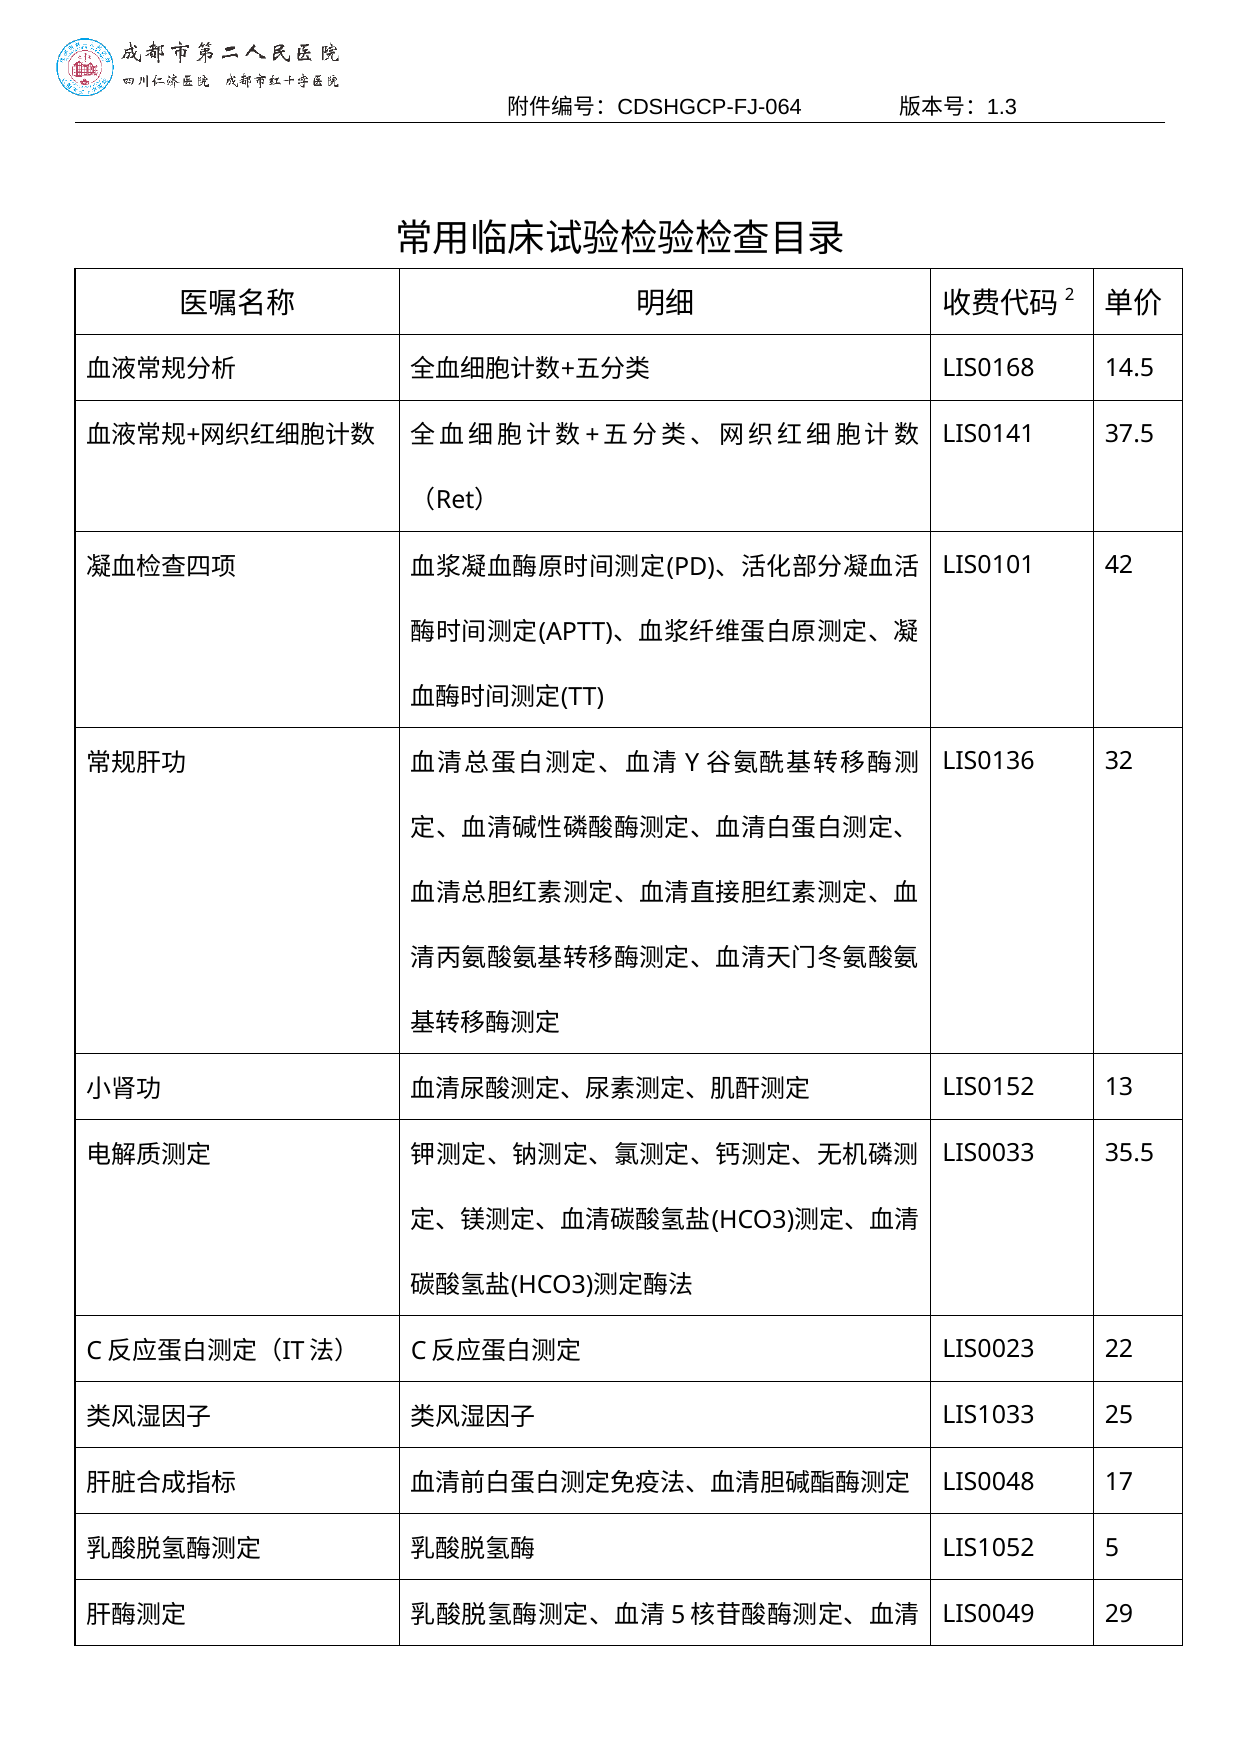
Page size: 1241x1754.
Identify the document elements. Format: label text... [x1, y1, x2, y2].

table_cell LIS1033 [931, 1382, 1093, 1447]
table_cell 类风湿因子 [400, 1382, 930, 1447]
table_cell LIS0033 [931, 1120, 1093, 1315]
table_cell LIS0136 [931, 728, 1093, 1053]
table_cell 17 [1094, 1448, 1182, 1513]
table_cell 42 [1094, 532, 1182, 727]
table_cell 常规肝功 [76, 728, 399, 1053]
table_cell LIS0168 [931, 335, 1093, 399]
table_cell 37.5 [1094, 401, 1182, 531]
table_cell 钾测定、钠测定、氯测定、钙测定、无机磷测定、镁测定、血清碳酸氢盐(HCO3)测定、血清碳酸氢盐(HCO3)测定酶法 [400, 1120, 930, 1315]
table_cell 22 [1094, 1316, 1182, 1381]
table_cell 全血细胞计数+五分类 [400, 335, 930, 399]
table_cell 类风湿因子 [76, 1382, 399, 1447]
picture [56, 38, 77, 59]
table_header 医嘱名称 [76, 269, 399, 333]
table_header 收费代码2 [931, 269, 1093, 333]
table_cell LIS0101 [931, 532, 1093, 727]
table_cell 血清尿酸测定、尿素测定、肌酐测定 [400, 1054, 930, 1119]
table_cell LIS0141 [931, 401, 1093, 531]
table_cell C反应蛋白测定 [400, 1316, 930, 1381]
table_cell LIS0023 [931, 1316, 1093, 1381]
table_cell 血液常规分析 [76, 335, 399, 399]
picture [59, 38, 339, 96]
table_cell 电解质测定 [76, 1120, 399, 1315]
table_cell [400, 1580, 930, 1645]
table_header 单价 [1094, 269, 1182, 333]
table_cell 29 [1094, 1580, 1182, 1645]
picture [56, 76, 75, 96]
table_cell LIS1052 [931, 1514, 1093, 1579]
table_cell 乳酸脱氢酶测定 [76, 1514, 399, 1579]
table_cell C反应蛋白测定（IT法） [76, 1316, 399, 1381]
table_cell 肝酶测定 [76, 1580, 399, 1645]
text 常用临床试验检验检查目录 [75, 202, 1165, 267]
table_cell 5 [1094, 1514, 1182, 1579]
table_cell 血液常规+网织红细胞计数 [76, 401, 399, 531]
table_cell 25 [1094, 1382, 1182, 1447]
table_cell 全血细胞计数+五分类、网织红细胞计数（Ret） [400, 401, 930, 531]
table_cell 肝脏合成指标 [76, 1448, 399, 1513]
table_cell 乳酸脱氢酶 [400, 1514, 930, 1579]
table_cell 血浆凝血酶原时间测定(PD)、活化部分凝血活酶时间测定(APTT)、血浆纤维蛋白原测定、凝血酶时间测定(TT) [400, 532, 930, 727]
table_cell LIS0048 [931, 1448, 1093, 1513]
table_cell 32 [1094, 728, 1182, 1053]
table_cell 35.5 [1094, 1120, 1182, 1315]
table_cell 血清总蛋白测定、血清Y谷氨酰基转移酶测定、血清碱性磷酸酶测定、血清白蛋白测定、血清总胆红素测定、血清直接胆红素测定、血清丙氨酸氨基转移酶测定、血清天门冬氨酸氨基转移酶测定 [400, 728, 930, 1053]
table_cell 小肾功 [76, 1054, 399, 1119]
table_header 明细 [400, 269, 930, 333]
table_cell 13 [1094, 1054, 1182, 1119]
table_cell LIS0152 [931, 1054, 1093, 1119]
table_cell 血清前白蛋白测定免疫法、血清胆碱酯酶测定 [400, 1448, 930, 1513]
table_cell 凝血检查四项 [76, 532, 399, 727]
table_cell LIS0049 [931, 1580, 1093, 1645]
table_cell 14.5 [1094, 335, 1182, 399]
